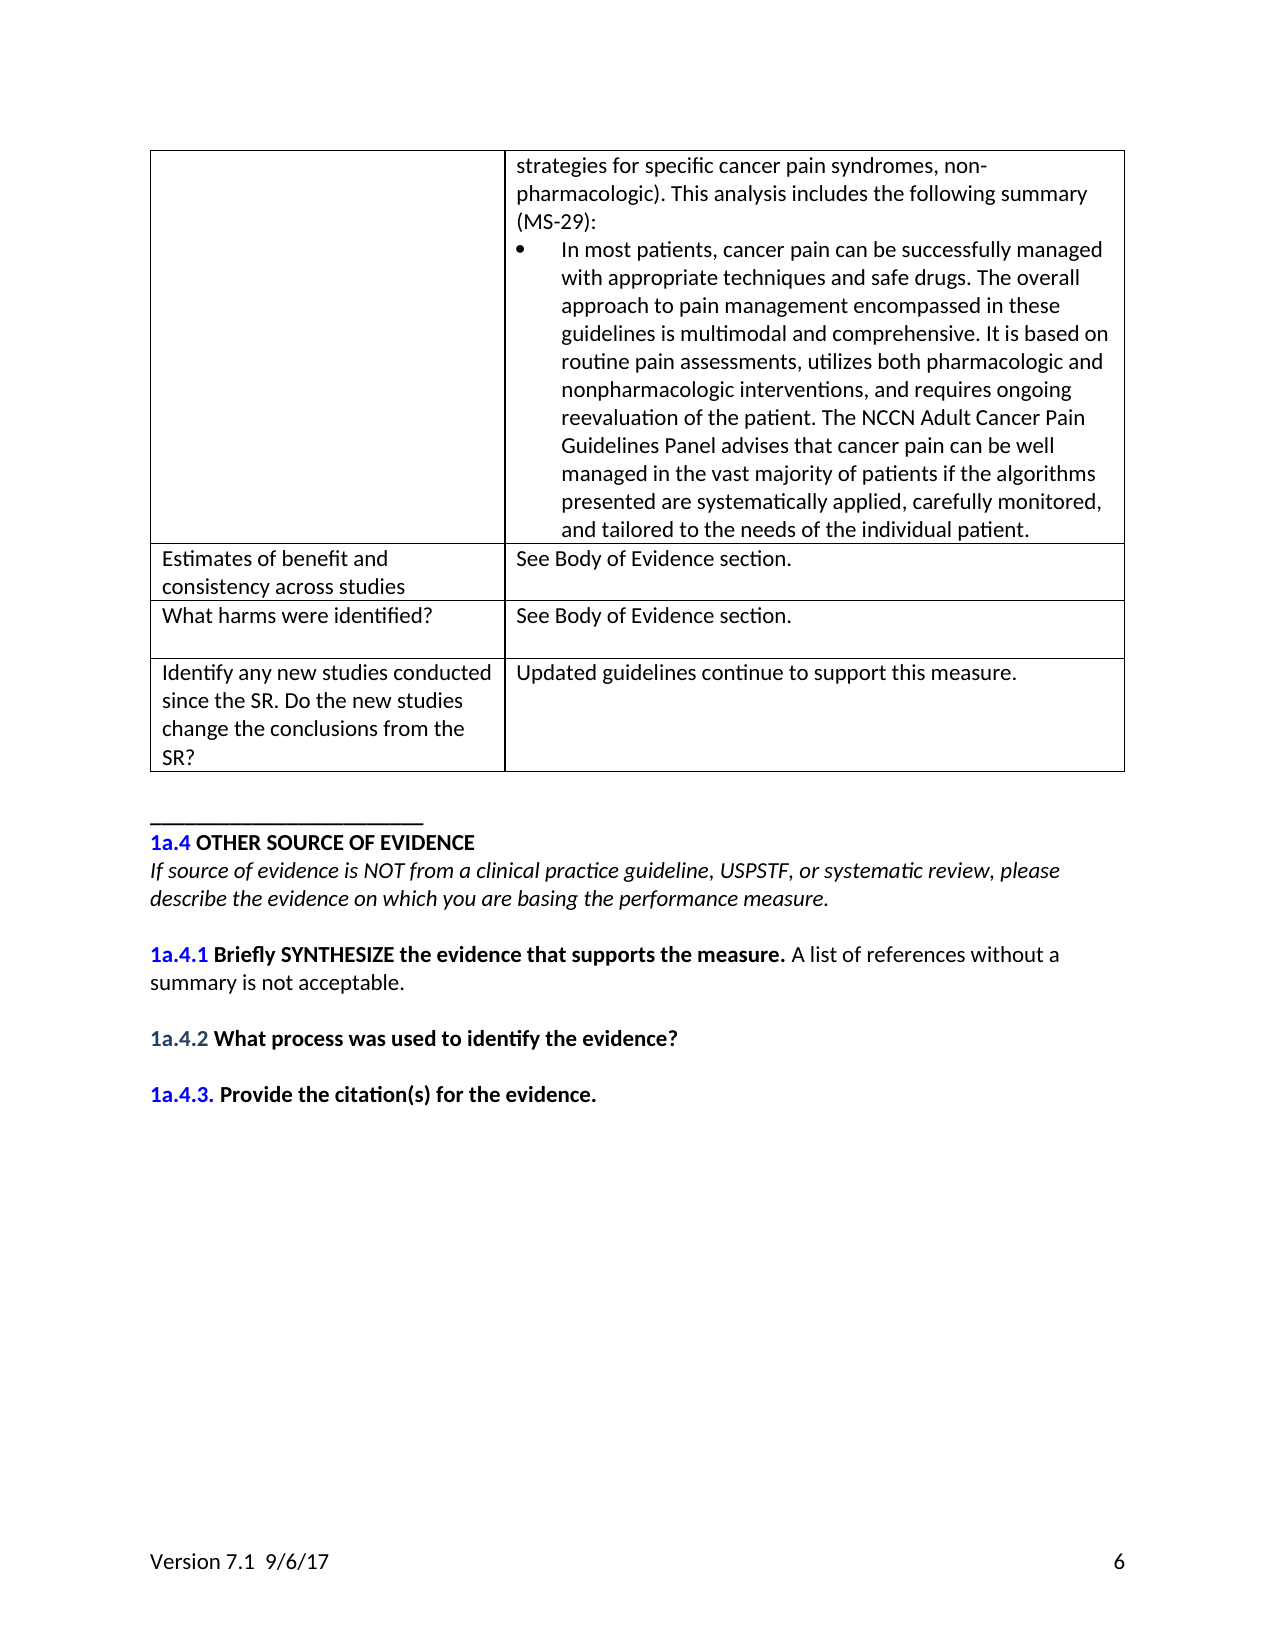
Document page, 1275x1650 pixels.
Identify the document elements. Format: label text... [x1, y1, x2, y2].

table_cell Updated guidelines continue to support this measure. [506, 659, 1124, 771]
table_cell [151, 151, 504, 543]
table_cell See Body of Evidence section. [506, 544, 1124, 600]
table_cell Estimates of benefit and consistency across studies [151, 544, 504, 600]
text 1a.4.3. Provide the citation(s) for the evidence. [150, 1080, 1125, 1108]
table_cell Identify any new studies conducted since the SR. Do the new studies change the conclusions from the SR? [151, 659, 504, 771]
text 1a.4 OTHER SOURCE OF EVIDENCE [150, 828, 1125, 856]
text If source of evidence is NOT from a clinical practice guideline, USPSTF, or systematic review, please describe the evidence on which you are basing the performance measure. [150, 856, 1125, 912]
text ________________________ [150, 800, 1125, 828]
text 1a.4.2 What process was used to identify the evidence? [150, 1024, 1125, 1052]
table_cell What harms were identified? [151, 601, 504, 657]
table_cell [506, 151, 1124, 543]
table_cell See Body of Evidence section. [506, 601, 1124, 657]
text 1a.4.1 Briefly SYNTHESIZE the evidence that supports the measure. A list of references without a summary is not acceptable. [150, 940, 1125, 996]
